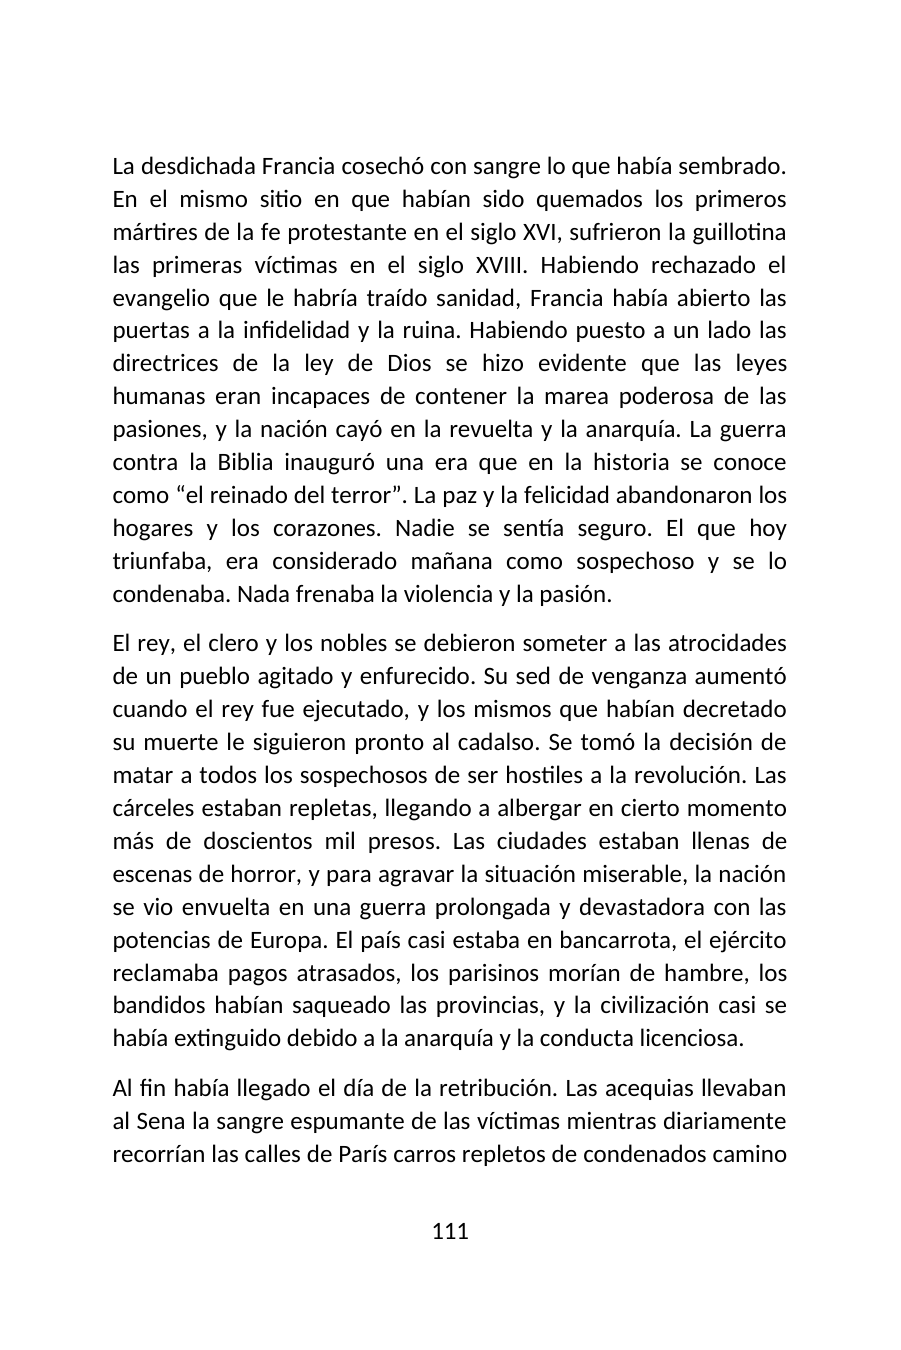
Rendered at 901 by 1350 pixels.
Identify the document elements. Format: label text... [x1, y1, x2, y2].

text El rey, el clero y los nobles se debieron someter a las atrocidades de un pueblo agitado y enfurecido. Su sed de venganza aumentó cuando el rey fue ejecutado, y los mismos que habían decretado su muerte le siguieron pronto al cadalso. Se tomó la decisión de matar a todos los sospechosos de ser hostiles a la revolución. Las cárceles estaban repletas, llegando a albergar en cierto momento más de doscientos mil presos. Las ciudades estaban llenas de escenas de horror, y para agravar la situación miserable, la nación se vio envuelta en una guerra prolongada y devastadora con las potencias de Europa. El país casi estaba en bancarrota, el ejército reclamaba pagos atrasados, los parisinos morían de hambre, los bandidos habían saqueado las provincias, y la civilización casi se había extinguido debido a la anarquía y la conducta licenciosa. [112, 627, 788, 1053]
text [112, 1072, 788, 1168]
text La desdichada Francia cosechó con sangre lo que había sembrado. En el mismo sitio en que habían sido quemados los primeros mártires de la fe protestante en el siglo XVI, sufrieron la guillotina las primeras víctimas en el siglo XVIII. Habiendo rechazado el evangelio que le habría traído sanidad, Francia había abierto las puertas a la infidelidad y la ruina. Habiendo puesto a un lado las directrices de la ley de Dios se hizo evidente que las leyes humanas eran incapaces de contener la marea poderosa de las pasiones, y la nación cayó en la revuelta y la anarquía. La guerra contra la Biblia inauguró una era que en la historia se conoce como “el reinado del terror”. La paz y la felicidad abandonaron los hogares y los corazones. Nadie se sentía seguro. El que hoy triunfaba, era considerado mañana como sospechoso y se lo condenaba. Nada frenaba la violencia y la pasión. [112, 150, 788, 608]
